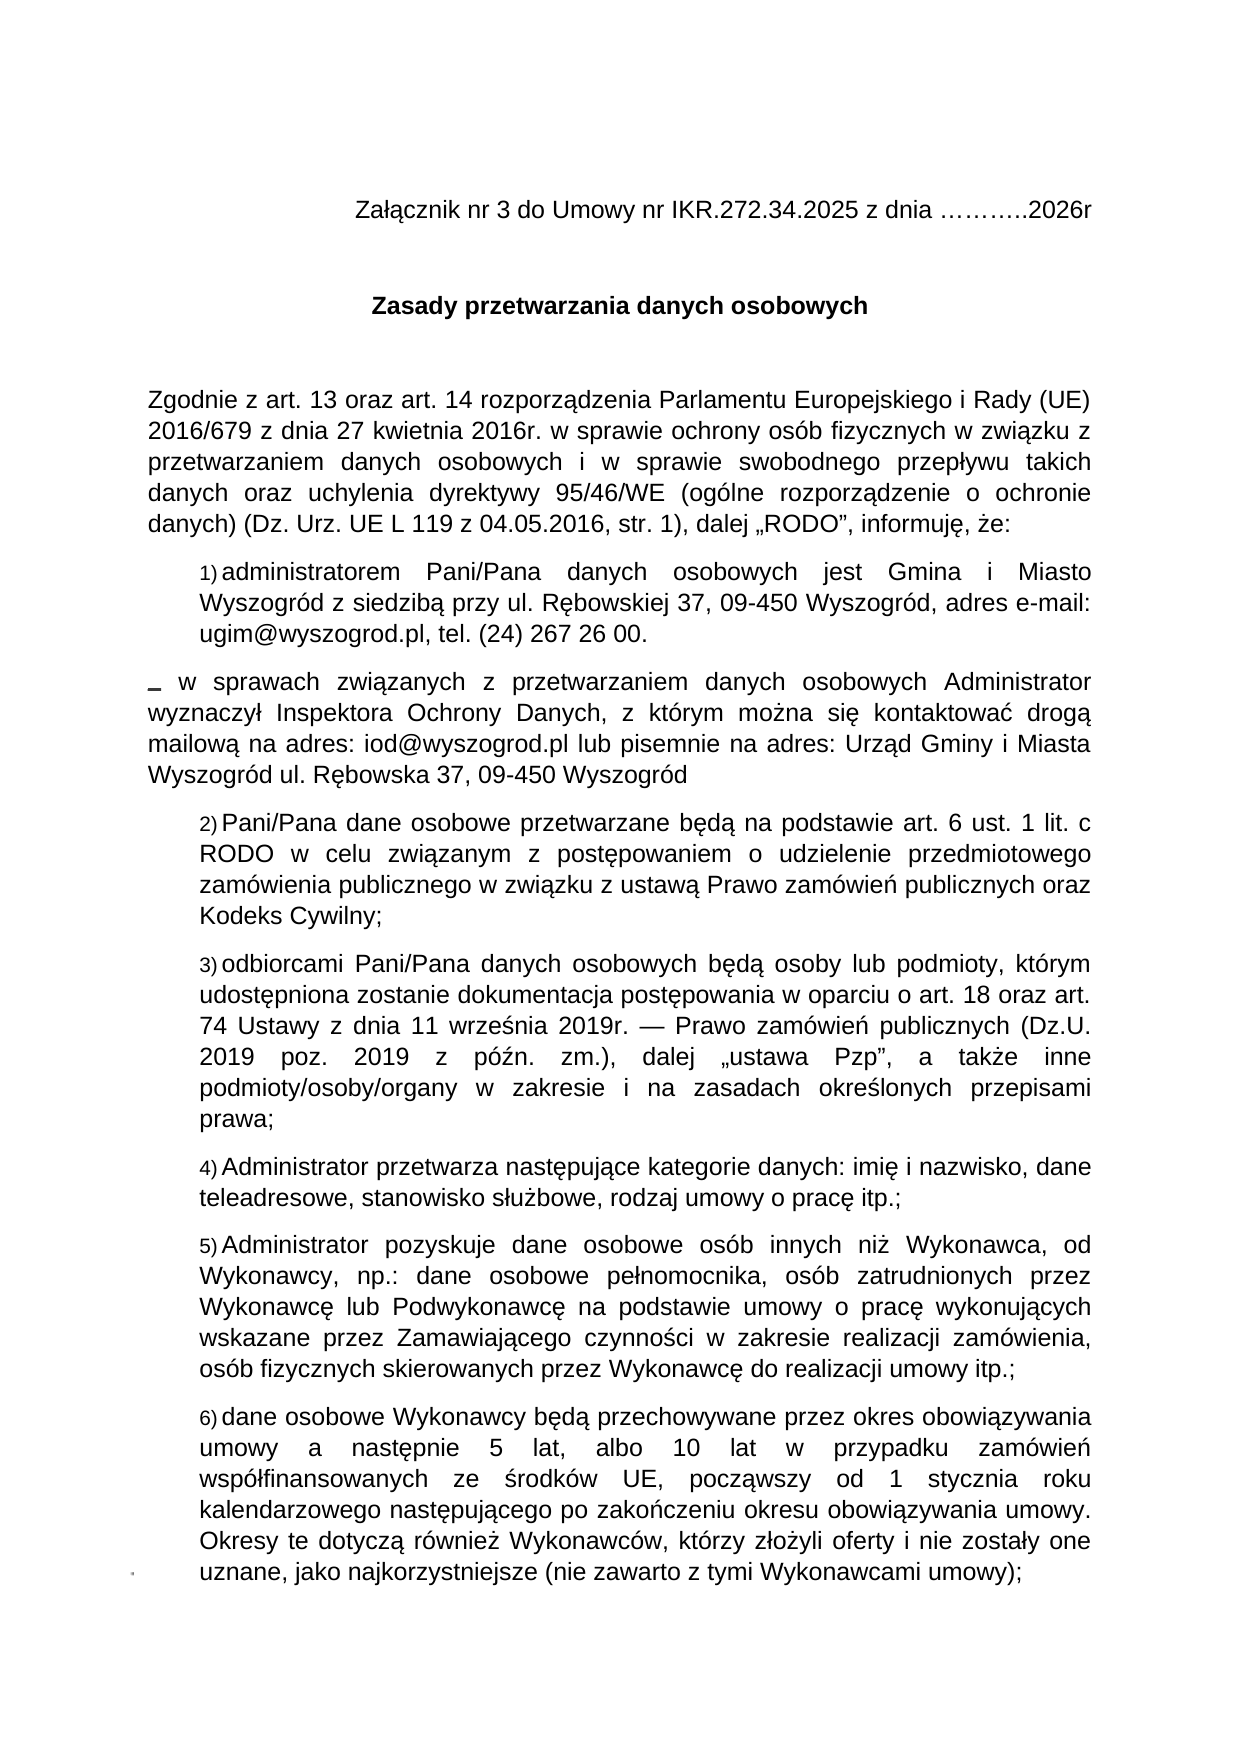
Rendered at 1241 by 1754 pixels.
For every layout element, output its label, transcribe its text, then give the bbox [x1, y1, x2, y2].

list administratorem Pani/Pana danych osobowych jest Gmina i Miasto Wyszogród z siedzibą przy ul. Rębowskiej 37, 09-450 Wyszogród, adres e-mail: ugim@wyszogrod.pl, tel. (24) 267 26 00. [199, 557, 1093, 648]
text Zgodnie z art. 13 oraz art. 14 rozporządzenia Parlamentu Europejskiego i Rady (UE) 2016/679 z dnia 27 kwietnia 2016r. w sprawie ochrony osób fizycznych w związku z przetwarzaniem danych osobowych i w sprawie swobodnego przepływu takich danych oraz uchylenia dyrektywy 95/46/WE (ogólne rozporządzenie o ochronie danych) (Dz. Urz. UE L 119 z 04.05.2016, str. 1), dalej „RODO”, informuję, że: [148, 385, 1093, 538]
list odbiorcami Pani/Pana danych osobowych będą osoby lub podmioty, którym udostępniona zostanie dokumentacja postępowania w oparciu o art. 18 oraz art. 74 Ustawy z dnia 11 września 2019r. — Prawo zamówień publicznych (Dz.U. 2019 poz. 2019 z późn. zm.), dalej „ustawa Pzp”, a także inne podmioty/osoby/organy w zakresie i na zasadach określonych przepisami prawa; [199, 949, 1093, 1133]
list Administrator przetwarza następujące kategorie danych: imię i nazwisko, dane teleadresowe, stanowisko służbowe, rodzaj umowy o pracę itp.; [199, 1152, 1093, 1211]
list Administrator pozyskuje dane osobowe osób innych niż Wykonawca, od Wykonawcy, np.: dane osobowe pełnomocnika, osób zatrudnionych przez Wykonawcę lub Podwykonawcę na podstawie umowy o pracę wykonujących wskazane przez Zamawiającego czynności w zakresie realizacji zamówienia, osób fizycznych skierowanych przez Wykonawcę do realizacji umowy itp.; [199, 1230, 1093, 1383]
text Zasady przetwarzania danych osobowych [148, 291, 1093, 319]
list Pani/Pana dane osobowe przetwarzane będą na podstawie art. 6 ust. 1 lit. c RODO w celu związanym z postępowaniem o udzielenie przedmiotowego zamówienia publicznego w związku z ustawą Prawo zamówień publicznych oraz Kodeks Cywilny; [199, 808, 1093, 930]
text w sprawach związanych z przetwarzaniem danych osobowych Administrator wyznaczył Inspektora Ochrony Danych, z którym można się kontaktować drogą mailową na adres: iod@wyszogrod.pl lub pisemnie na adres: Urząd Gminy i Miasta Wyszogród ul. Rębowska 37, 09-450 Wyszogród [148, 667, 1093, 789]
text Załącznik nr 3 do Umowy nr IKR.272.34.2025 z dnia ………..2026r [148, 195, 1093, 224]
list dane osobowe Wykonawcy będą przechowywane przez okres obowiązywania umowy a następnie 5 lat, albo 10 lat w przypadku zamówień współfinansowanych ze środków UE, począwszy od 1 stycznia roku kalendarzowego następującego po zakończeniu okresu obowiązywania umowy. Okresy te dotyczą również Wykonawców, którzy złożyli oferty i nie zostały one uznane, jako najkorzystniejsze (nie zawarto z tymi Wykonawcami umowy); [199, 1402, 1093, 1586]
